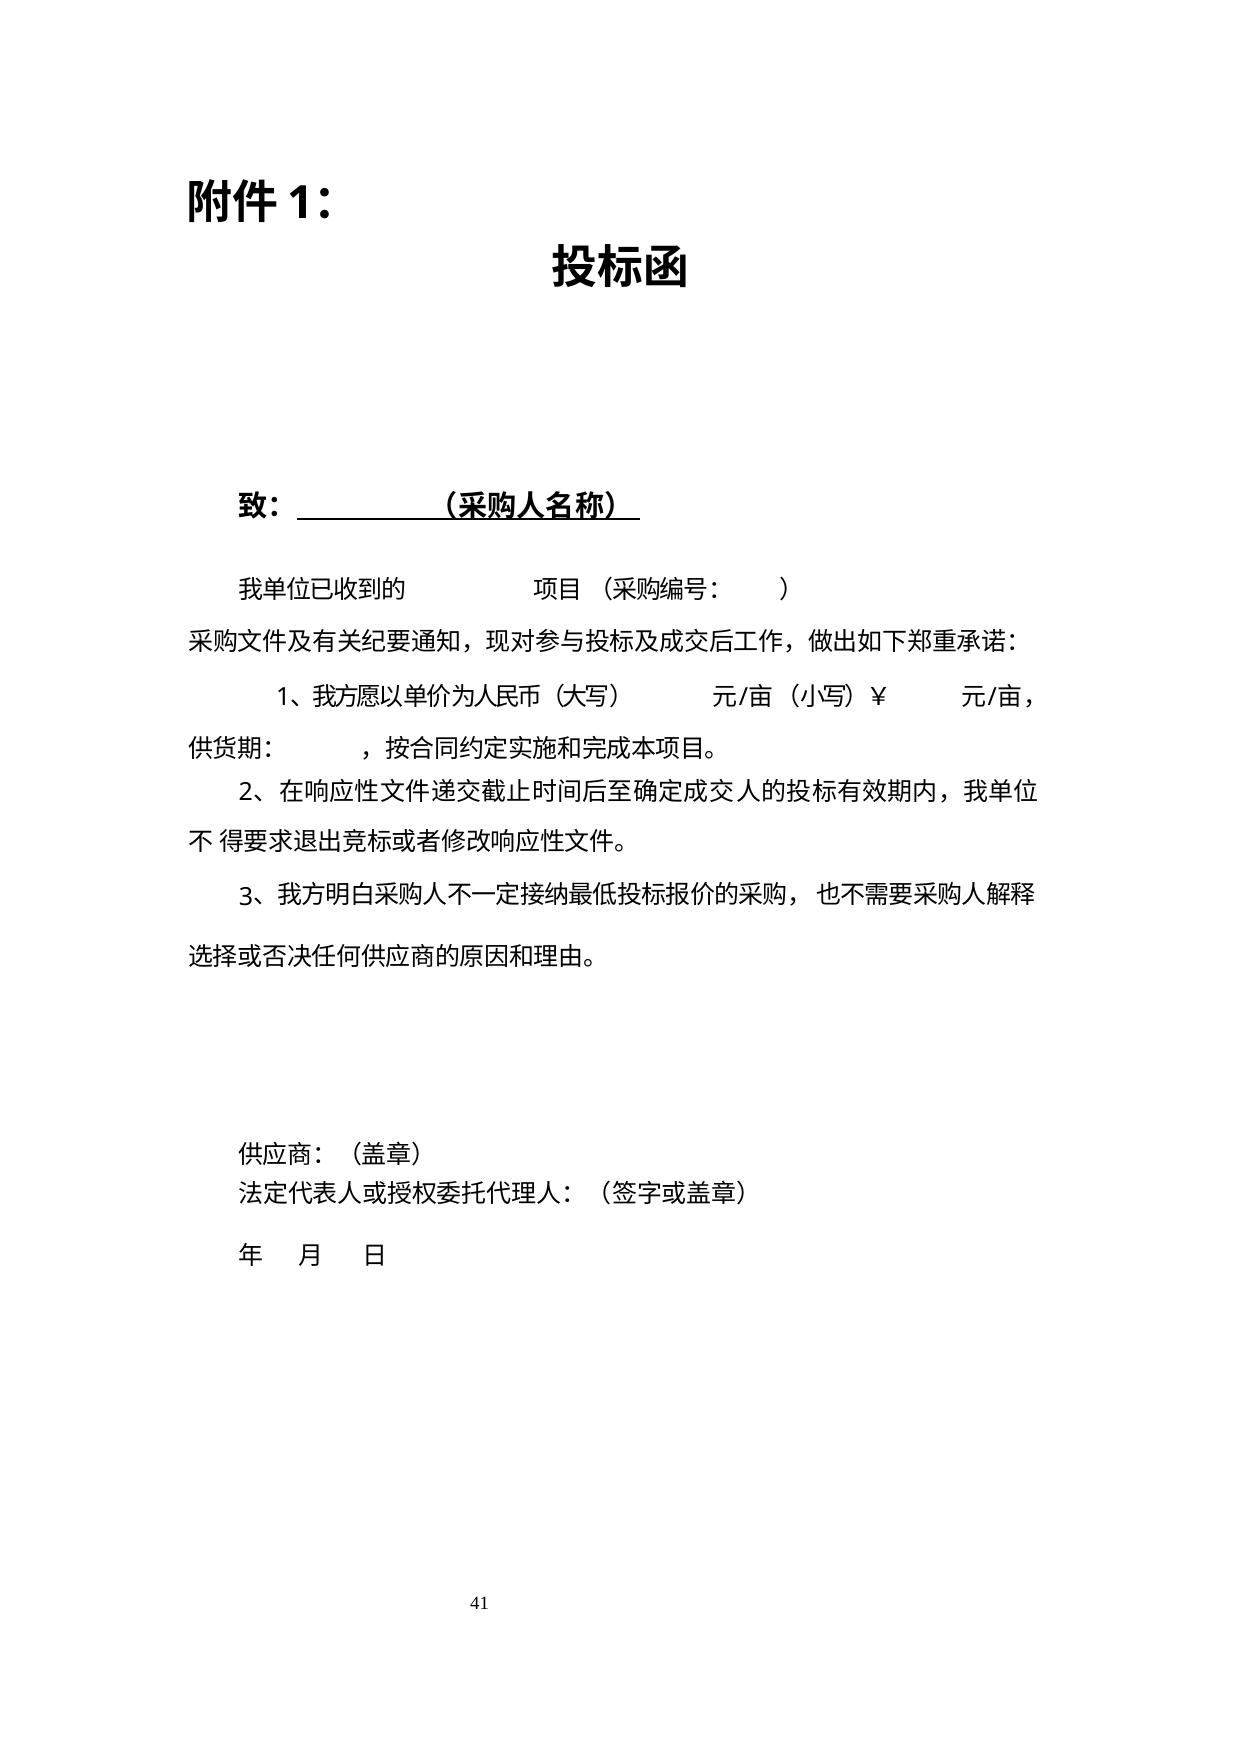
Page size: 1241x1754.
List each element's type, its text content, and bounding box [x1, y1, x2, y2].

text 投标函 [186, 230, 1054, 297]
text 1、我方愿以单价为人民币（大写） 元/亩（小写）￥ 元/亩， [186, 676, 1051, 713]
text 3、我方明白采购人不一定接纳最低投标报价的采购， 也不需要采购人解释 [239, 891, 1054, 939]
text 供应商：（盖章） [238, 1137, 1054, 1170]
text 选择或否决任何供应商的原因和理由。 [188, 939, 1054, 972]
text 法定代表人或授权委托代理人：（签字或盖章） [238, 1189, 1054, 1238]
text 供货期： ，按合同约定实施和完成本项目。 [188, 731, 1054, 764]
text 附件1： [186, 168, 1054, 230]
text 2、在响应性文件递交截止时间后至确定成交人的投标有效期内，我单位不 得要求退出竞标或者修改响应性文件。 [188, 771, 1040, 857]
text 采购文件及有关纪要通知，现对参与投标及成交后工作，做出如下郑重承诺： [188, 624, 1054, 657]
text 我单位已收到的 项目 （采购编号： ） [238, 570, 1054, 606]
text 年 月 日 [238, 1238, 1054, 1271]
text 致： （采购人名称） [238, 482, 1054, 524]
